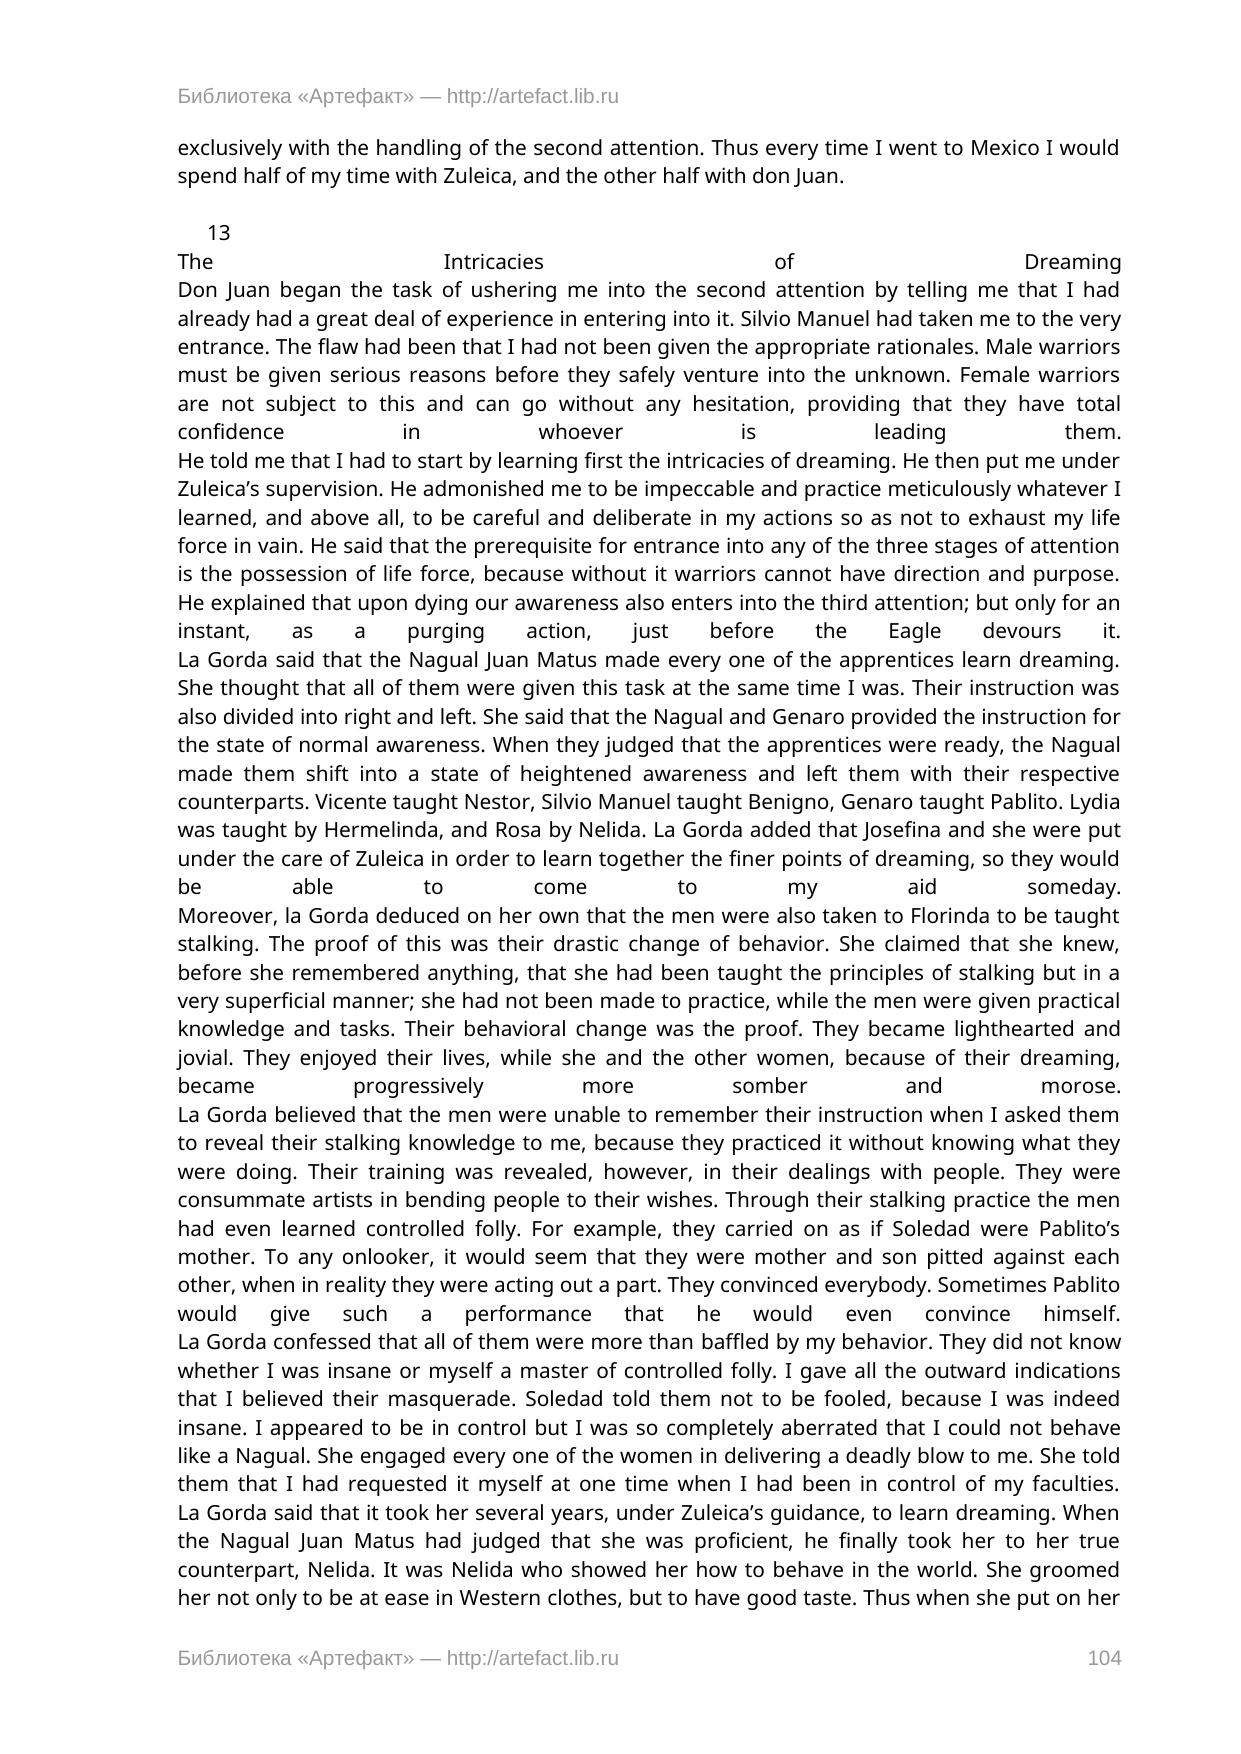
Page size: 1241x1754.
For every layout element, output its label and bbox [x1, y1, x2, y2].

text [177, 218, 1122, 1612]
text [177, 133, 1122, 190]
